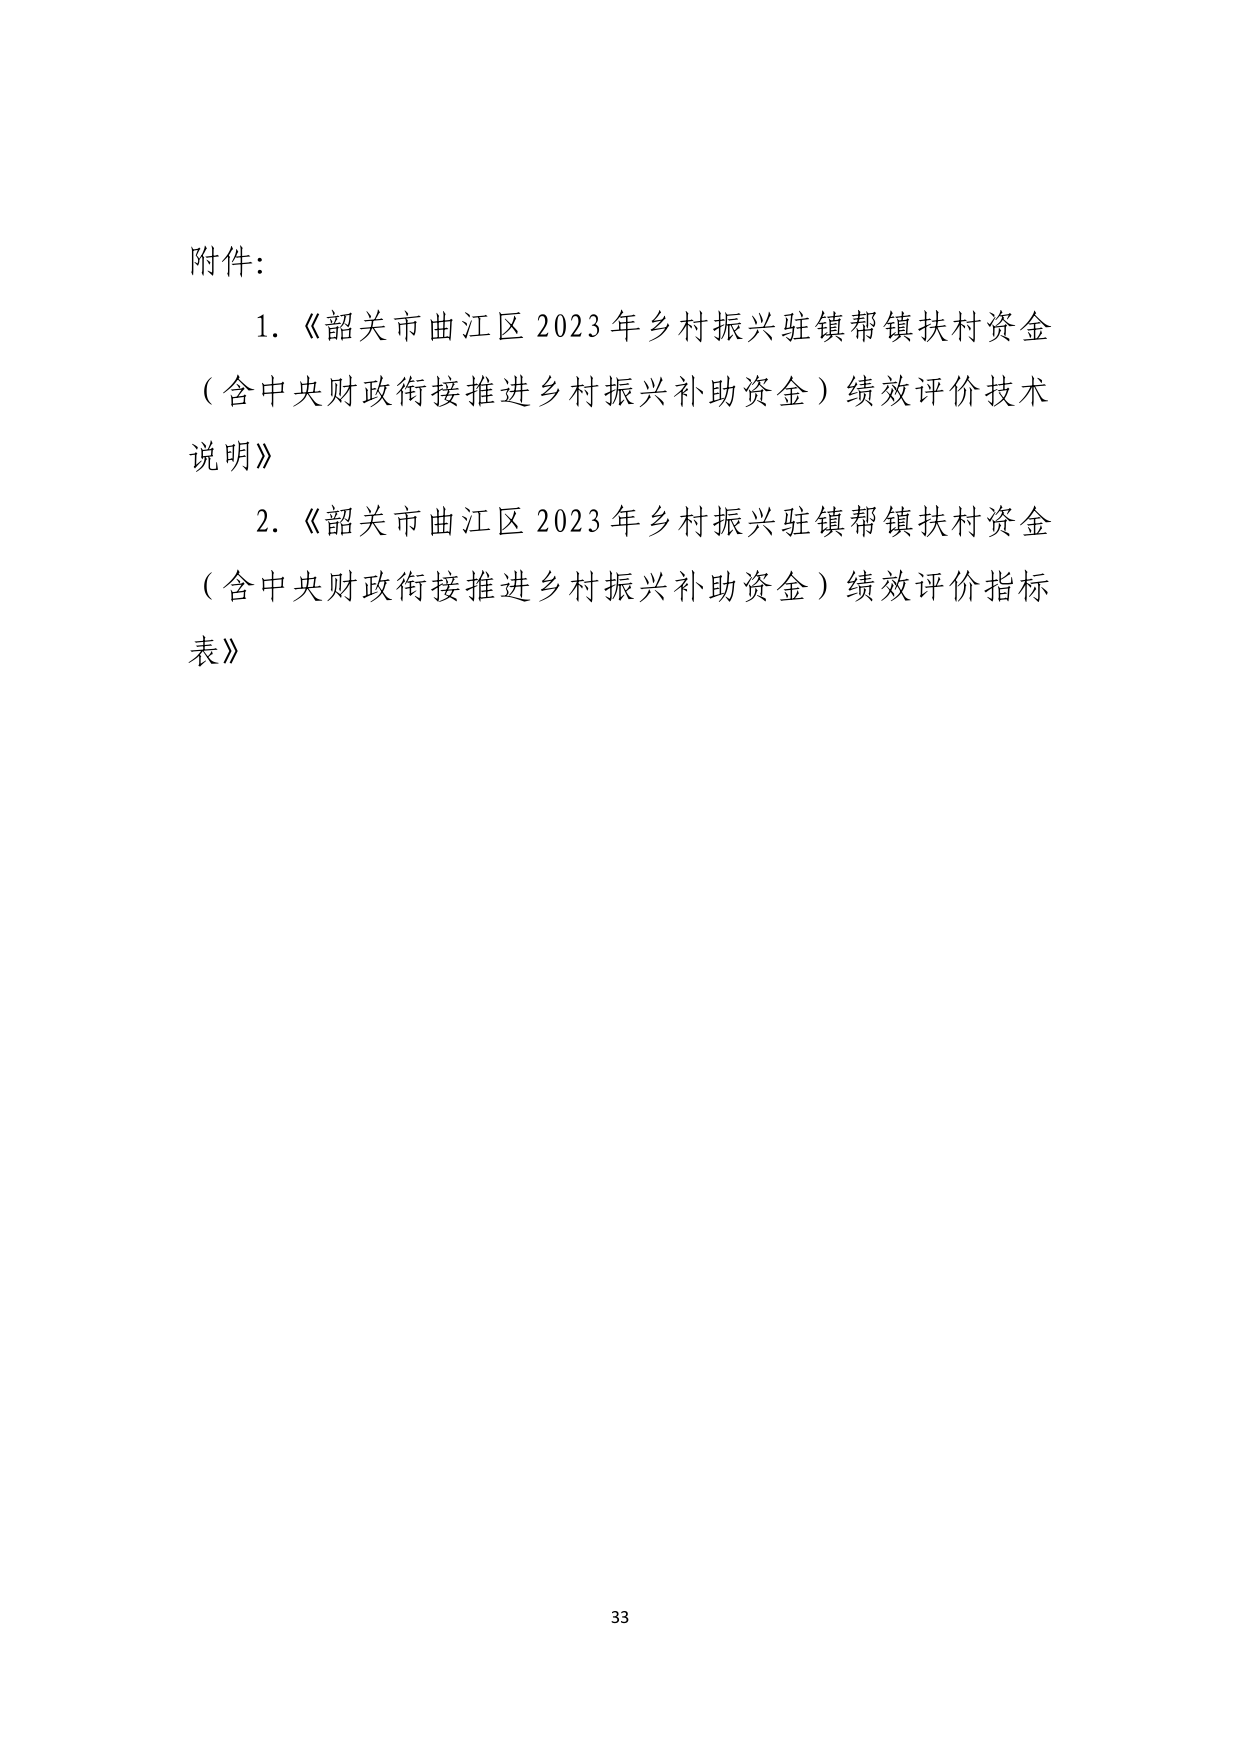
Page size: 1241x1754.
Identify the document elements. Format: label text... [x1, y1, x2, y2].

text 2.《韶关市曲江区2023年乡村振兴驻镇帮镇扶村资金（含中央财政衔接推进乡村振兴补助资金）绩效评价指标表》 [187, 487, 1053, 682]
text 附件： [187, 227, 1053, 292]
text 1.《韶关市曲江区2023年乡村振兴驻镇帮镇扶村资金（含中央财政衔接推进乡村振兴补助资金）绩效评价技术说明》 [187, 292, 1053, 487]
